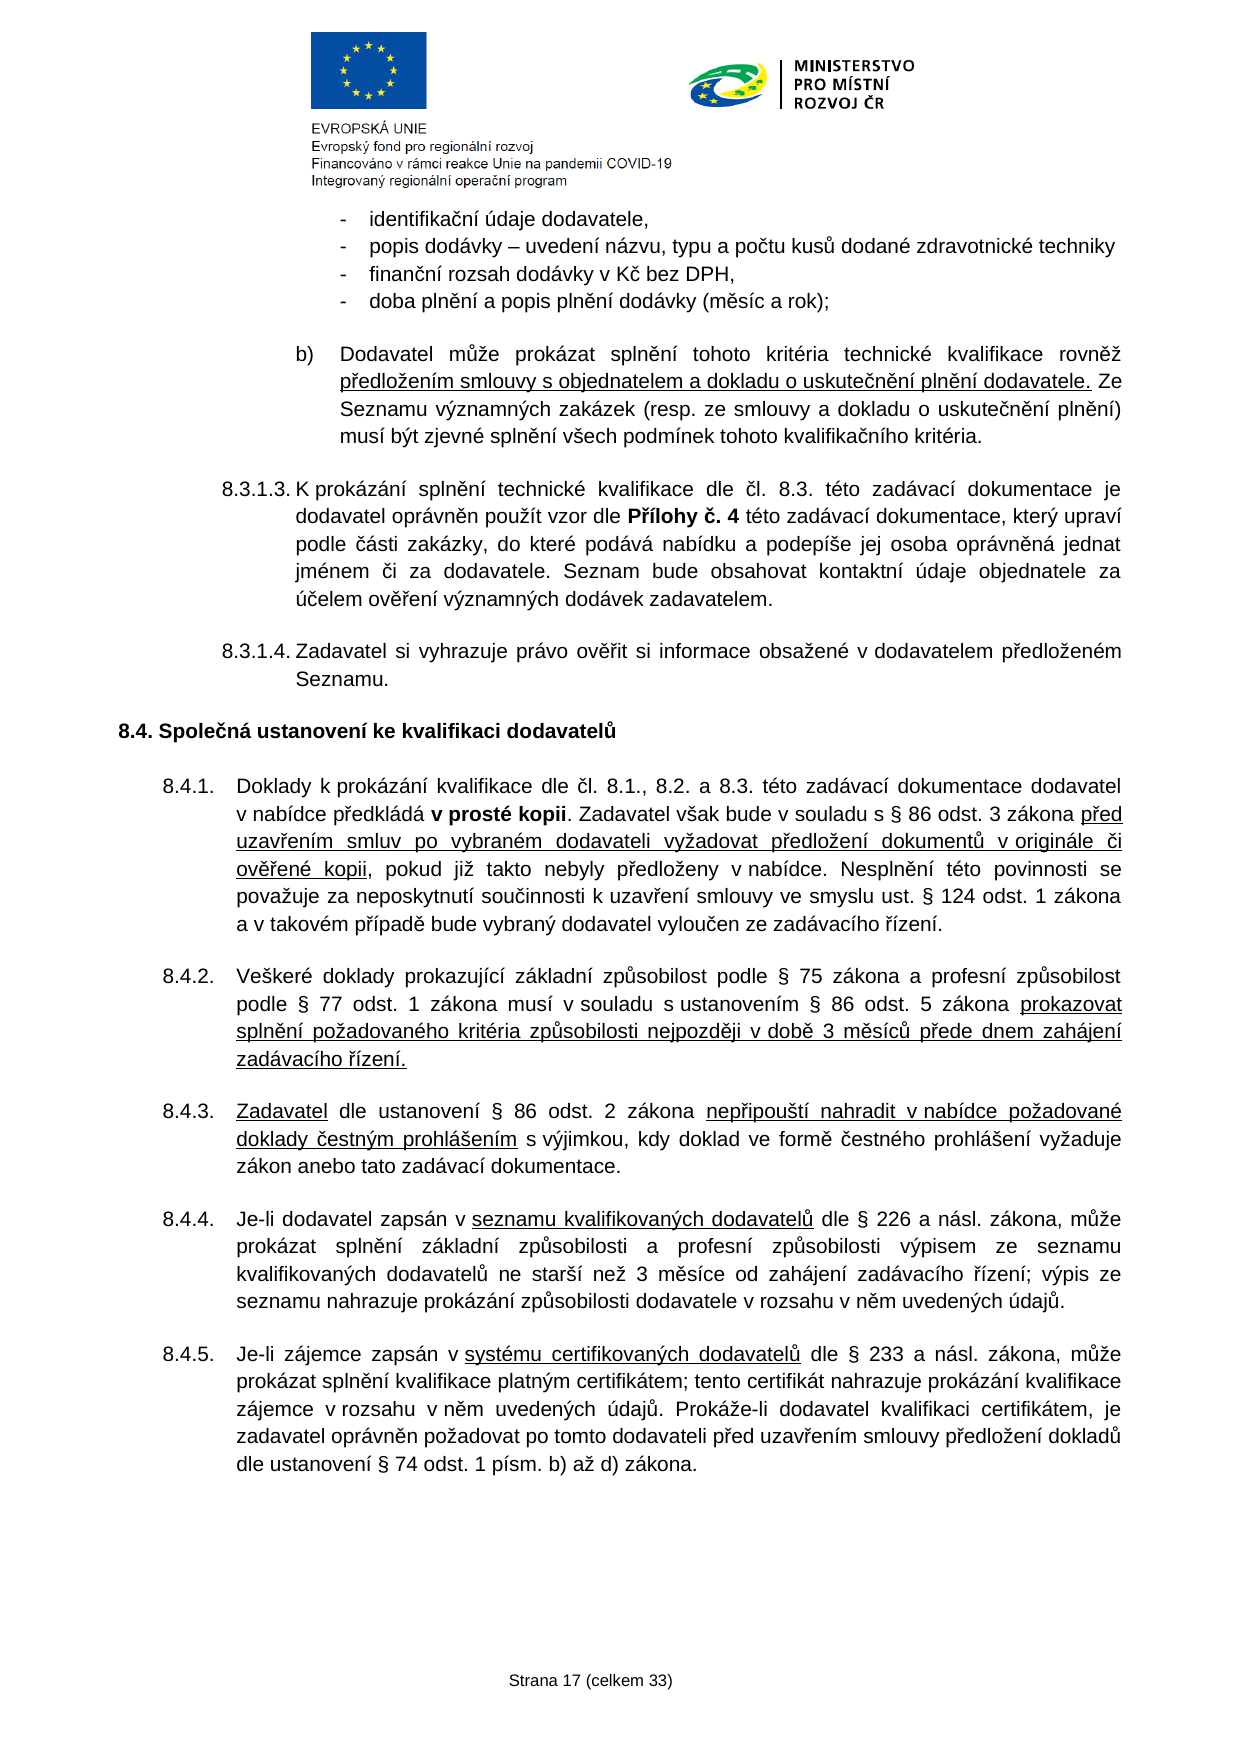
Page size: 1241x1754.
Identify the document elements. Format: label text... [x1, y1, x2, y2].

list Doklady k prokázání kvalifikace dle čl. 8.1., 8.2. a 8.3. této zadávací dokumentace dodavatel v nabídce předkládá v prosté kopii. Zadavatel však bude v souladu s § 86 odst. 3 zákona před uzavřením smluv po vybraném dodavateli vyžadovat předložení dokumentů v originále či ověřené kopii, pokud již takto nebyly předloženy v nabídce. Nesplnění této povinnosti se považuje za neposkytnutí součinnosti k uzavření smlouvy ve smyslu ust. § 124 odst. 1 zákona a v takovém případě bude vybraný dodavatel vyloučen ze zadávacího řízení. [162, 774, 1122, 936]
list - popis dodávky – uvedení názvu, typu a počtu kusů dodané zdravotnické techniky [339, 234, 1122, 258]
list - doba plnění a popis plnění dodávky (měsíc a rok); [339, 289, 1122, 313]
list Veškeré doklady prokazující základní způsobilost podle § 75 zákona a profesní způsobilost podle § 77 odst. 1 zákona musí v souladu s ustanovením § 86 odst. 5 zákona prokazovat splnění požadovaného kritéria způsobilosti nejpozději v době 3 měsíců přede dnem zahájení zadávacího řízení. [162, 964, 1122, 1071]
list Je-li zájemce zapsán v systému certifikovaných dodavatelů dle § 233 a násl. zákona, může prokázat splnění kvalifikace platným certifikátem; tento certifikát nahrazuje prokázání kvalifikace zájemce v rozsahu v něm uvedených údajů. Prokáže-li dodavatel kvalifikaci certifikátem, je zadavatel oprávněn požadovat po tomto dodavateli před uzavřením smlouvy předložení dokladů dle ustanovení § 74 odst. 1 písm. b) až d) zákona. [162, 1342, 1122, 1476]
list Dodavatel může prokázat splnění tohoto kritéria technické kvalifikace rovněž předložením smlouvy s objednatelem a dokladu o uskutečnění plnění dodavatele. Ze Seznamu významných zakázek (resp. ze smlouvy a dokladu o uskutečnění plnění) musí být zjevné splnění všech podmínek tohoto kvalifikačního kritéria. [295, 342, 1122, 448]
list Zadavatel dle ustanovení § 86 odst. 2 zákona nepřipouští nahradit v nabídce požadované doklady čestným prohlášením s výjimkou, kdy doklad ve formě čestného prohlášení vyžaduje zákon anebo tato zadávací dokumentace. [162, 1099, 1122, 1178]
list K prokázání splnění technické kvalifikace dle čl. 8.3. této zadávací dokumentace je dodavatel oprávněn použít vzor dle Přílohy č. 4 této zadávací dokumentace, který upraví podle části zakázky, do které podává nabídku a podepíše jej osoba oprávněná jednat jménem či za dodavatele. Seznam bude obsahovat kontaktní údaje objednatele za účelem ověření významných dodávek zadavatelem. [222, 477, 1122, 611]
list Je-li dodavatel zapsán v seznamu kvalifikovaných dodavatelů dle § 226 a násl. zákona, může prokázat splnění základní způsobilosti a profesní způsobilosti výpisem ze seznamu kvalifikovaných dodavatelů ne starší než 3 měsíce od zahájení zadávacího řízení; výpis ze seznamu nahrazuje prokázání způsobilosti dodavatele v rozsahu v něm uvedených údajů. [162, 1207, 1122, 1313]
picture [300, 27, 922, 193]
subtitle 8.4. Společná ustanovení ke kvalifikaci dodavatelů [118, 719, 1122, 743]
list Zadavatel si vyhrazuje právo ověřit si informace obsažené v dodavatelem předloženém Seznamu. [222, 639, 1122, 691]
list - identifikační údaje dodavatele, [339, 207, 1122, 231]
list - finanční rozsah dodávky v Kč bez DPH, [339, 262, 1122, 286]
